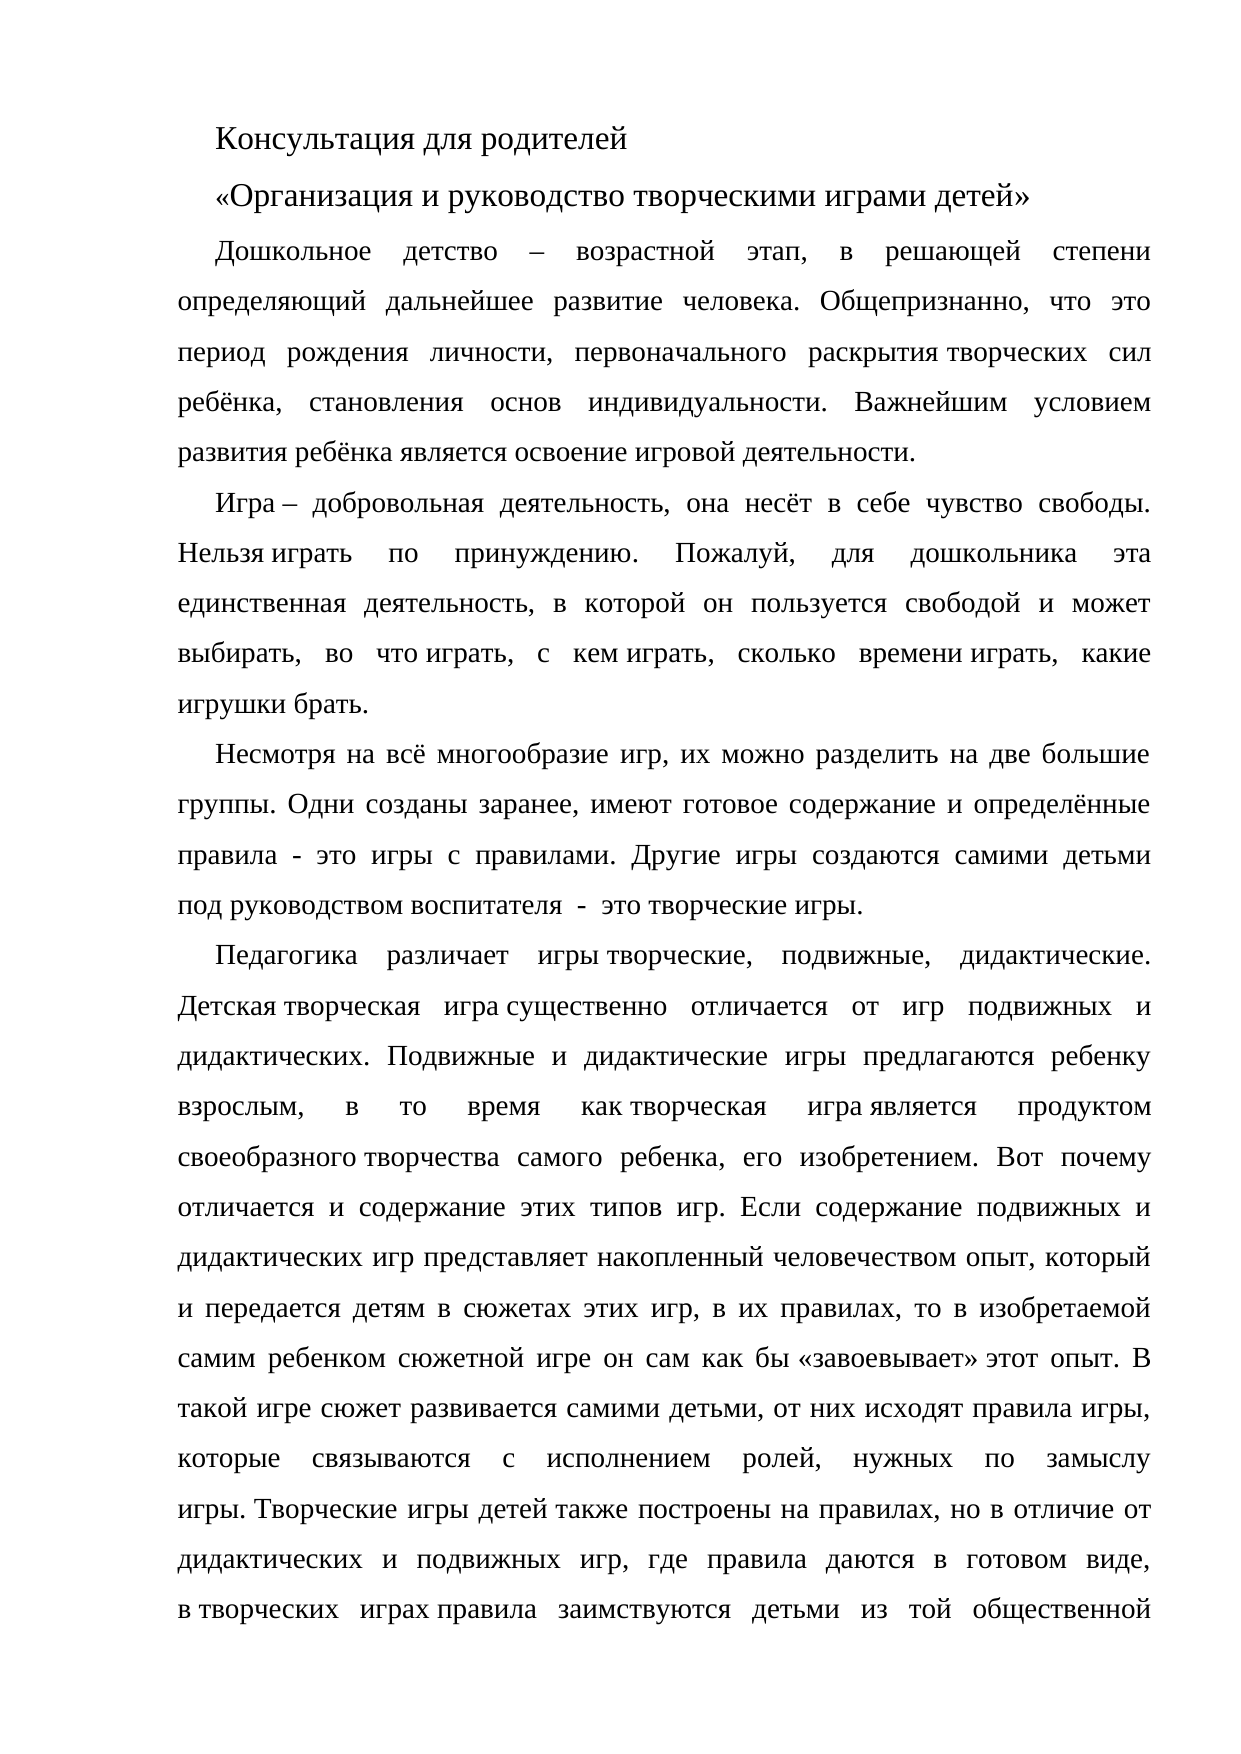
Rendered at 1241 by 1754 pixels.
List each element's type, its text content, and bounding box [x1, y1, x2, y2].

text Консультация для родителей [177, 118, 1152, 156]
text Игра – добровольная деятельность, она несёт в себе чувство свободы. Нельзя играть по принуждению. Пожалуй, для дошкольника эта единственная деятельность, в которой он пользуется свободой и может выбирать, во что играть, с кем играть, сколько времени играть, какие игрушки брать. [177, 485, 1152, 719]
text Дошкольное детство – возрастной этап, в решающей степени определяющий дальнейшее развитие человека. Общепризнанно, что это период рождения личности, первоначального раскрытия творческих сил ребёнка, становления основ индивидуальности. Важнейшим условием развития ребёнка является освоение игровой деятельности. [177, 233, 1152, 468]
text Несмотря на всё многообразие игр, их можно разделить на две большие группы. Одни созданы заранее, имеют готовое содержание и определённые правила - это игры с правилами. Другие игры создаются самими детьми под руководством воспитателя - это творческие игры. [177, 736, 1152, 921]
text «Организация и руководство творческими играми детей» [177, 176, 1152, 214]
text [177, 937, 1152, 1625]
